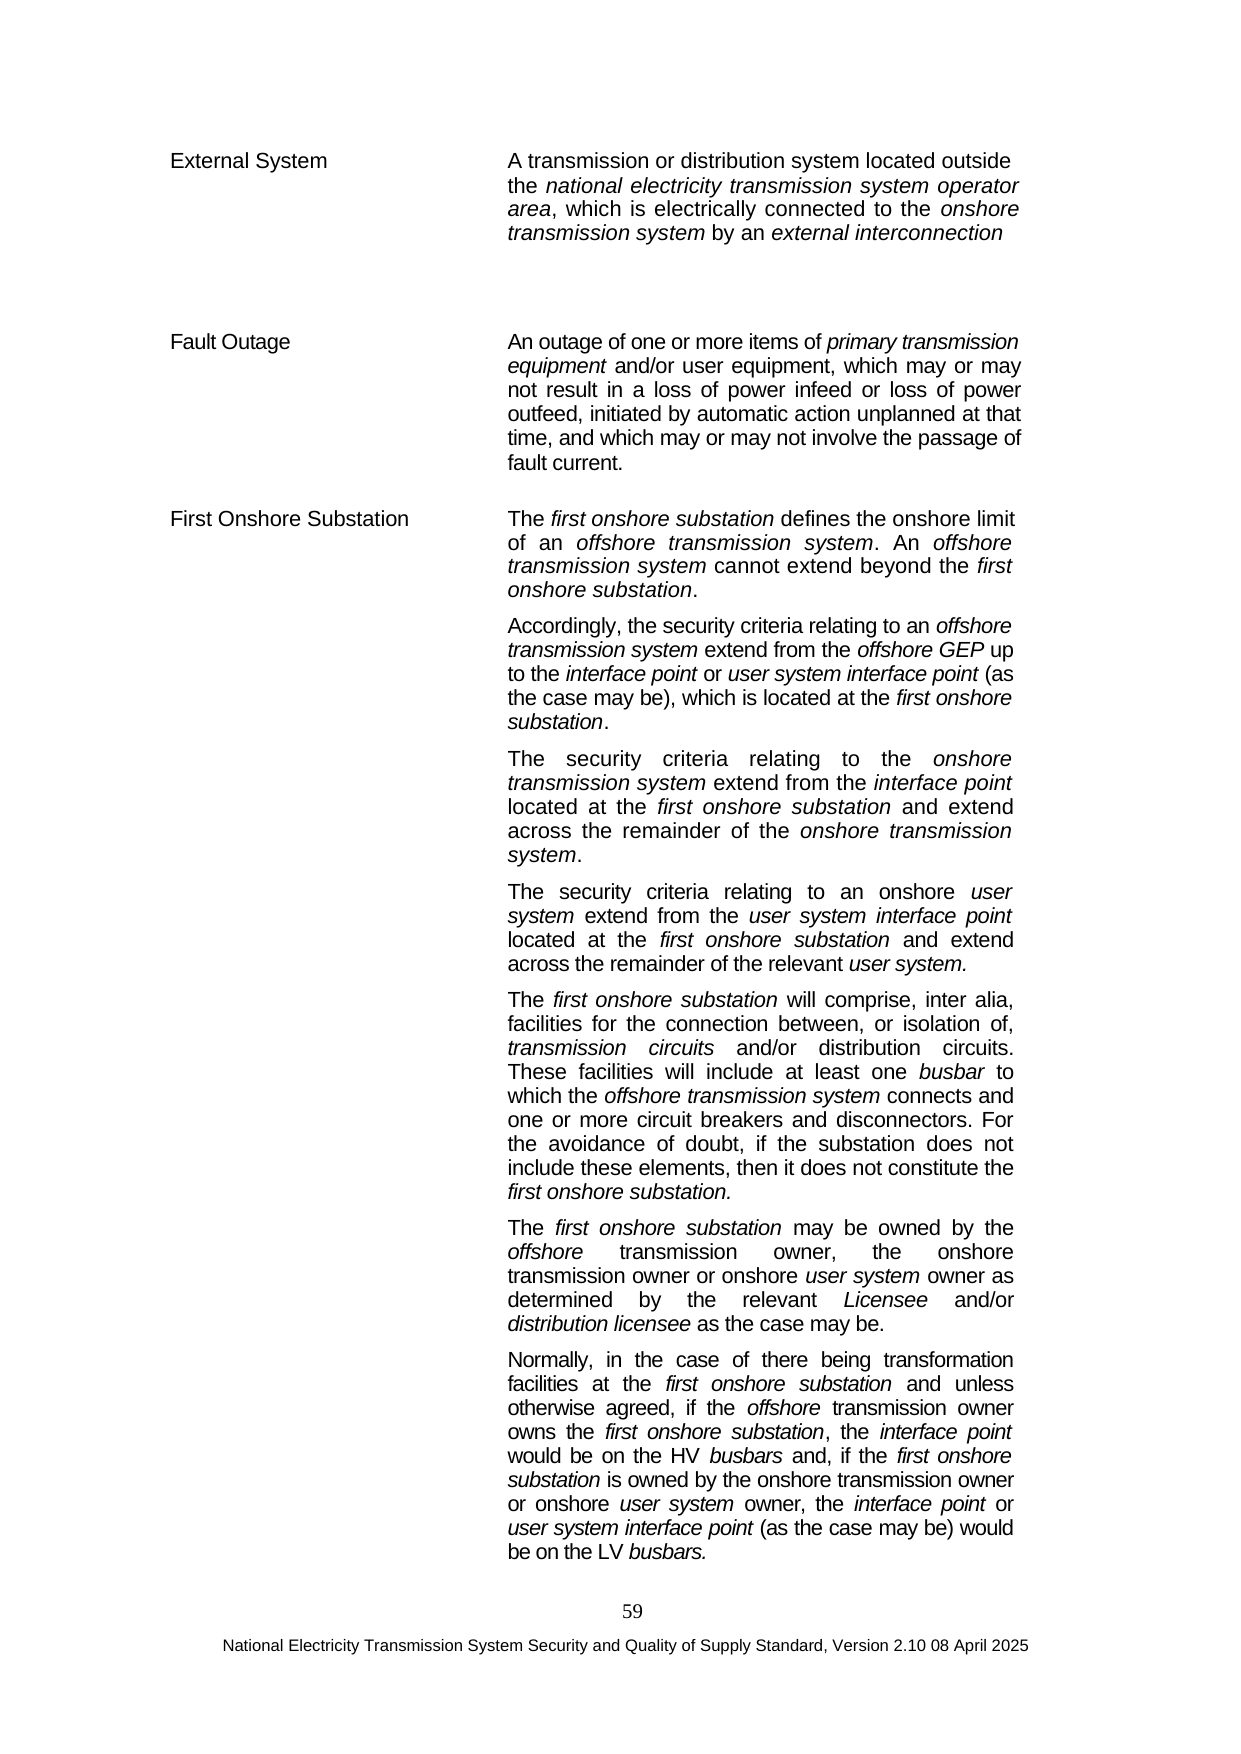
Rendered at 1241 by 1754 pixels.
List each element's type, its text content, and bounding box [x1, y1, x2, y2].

text The first onshore substation may be owned by the offshore transmission owner, the onshore transmission owner or onshore user system owner as determined by the relevant Licensee and/or distribution licensee as the case may be. [507, 1216, 1014, 1336]
text External System A transmission or distribution system located outside [170, 148, 1029, 173]
text of an offshore transmission system. An offshore transmission system cannot extend beyond the first onshore substation. [507, 531, 1014, 602]
text equipment and/or user equipment, which may or may not result in a loss of power infeed or loss of power outfeed, initiated by automatic action unplanned at that time, and which may or may not involve the passage of fault current. [507, 354, 1022, 475]
text Fault Outage An outage of one or more items of primary transmission [170, 332, 1029, 354]
text Accordingly, the security criteria relating to an offshore transmission system extend from the offshore GEP up to the interface point or user system interface point (as the case may be), which is located at the first onshore substation. [507, 614, 1014, 734]
text the national electricity transmission system operator area, which is electrically connected to the onshore transmission system by an external interconnection [507, 175, 1022, 245]
text The first onshore substation will comprise, inter alia, facilities for the connection between, or isolation of, transmission circuits and/or distribution circuits. These facilities will include at least one busbar to which the offshore transmission system connects and one or more circuit breakers and disconnectors. For the avoidance of doubt, if the substation does not include these elements, then it does not constitute the first onshore substation. [507, 988, 1014, 1205]
text The security criteria relating to an onshore user system extend from the user system interface point located at the first onshore substation and extend across the remainder of the relevant user system. [507, 880, 1014, 976]
text Normally, in the case of there being transformation facilities at the first onshore substation and unless otherwise agreed, if the offshore transmission owner owns the first onshore substation, the interface point would be on the HV busbars and, if the first onshore substation is owned by the onshore transmission owner or onshore user system owner, the interface point or user system interface point (as the case may be) would be on the LV busbars. [507, 1348, 1014, 1565]
text The security criteria relating to the onshore transmission system extend from the interface point located at the first onshore substation and extend across the remainder of the onshore transmission system. [507, 747, 1014, 868]
text First Onshore Substation The first onshore substation defines the onshore limit [170, 507, 1029, 531]
